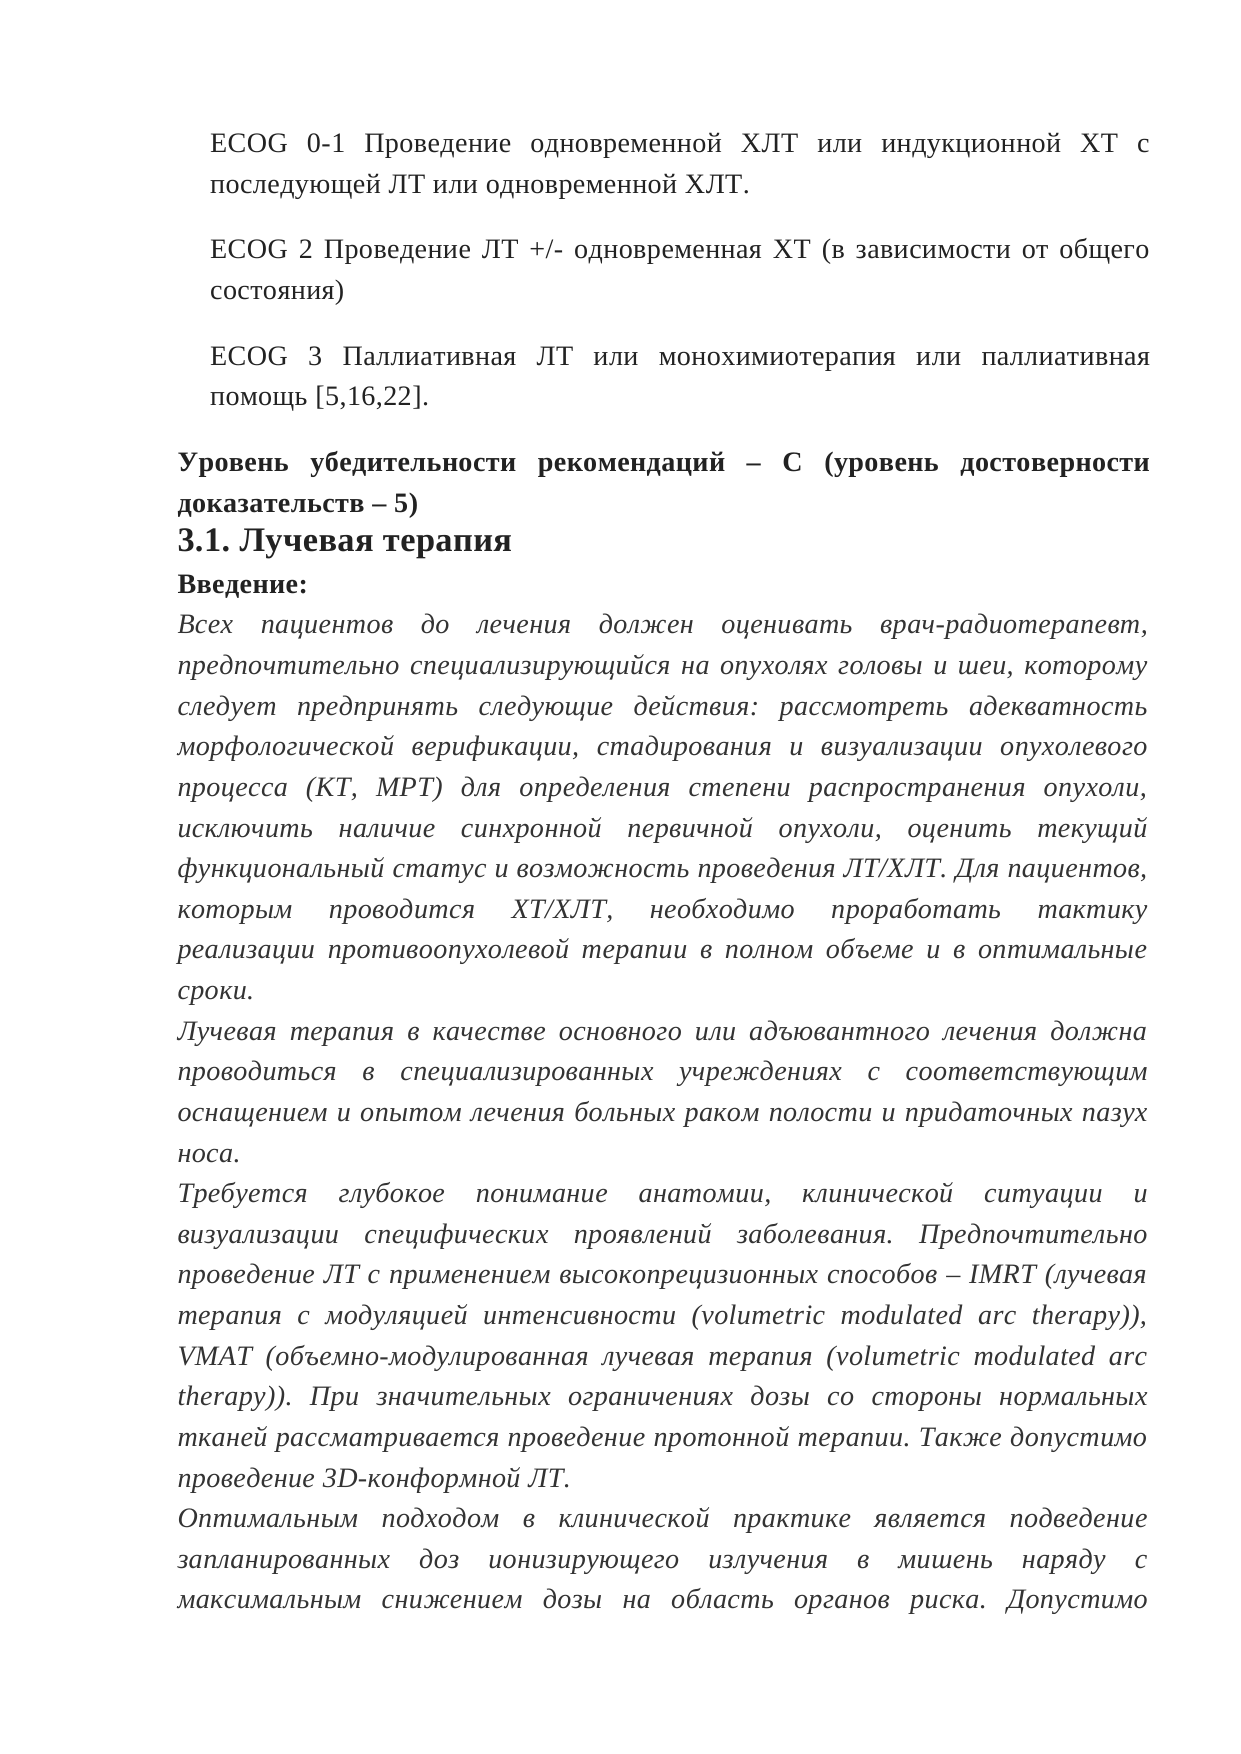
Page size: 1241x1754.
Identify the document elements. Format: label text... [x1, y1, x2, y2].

text Уровень убедительности рекомендаций – C (уровень достоверности доказательств – 5) [177, 437, 1152, 518]
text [177, 1493, 1152, 1615]
text ECOG 2 Проведение ЛТ +/- одновременная ХТ (в зависимости от общего состояния) [210, 224, 1152, 306]
text Лучевая терапия в качестве основного или адъювантного лечения должна проводиться в специализированных учреждениях с соответствующим оснащением и опытом лечения больных раком полости и придаточных пазух носа. [177, 1006, 1152, 1168]
text Введение: [177, 559, 1152, 599]
text ECOG 3 Паллиативная ЛТ или монохимиотерапия или паллиативная помощь [5,16,22]. [210, 331, 1152, 412]
text 3.1. Лучевая терапия [177, 518, 1152, 559]
text Всех пациентов до лечения должен оценивать врач-радиотерапевт, предпочтительно специализирующийся на опухолях головы и шеи, которому следует предпринять следующие действия: рассмотреть адекватность морфологической верификации, стадирования и визуализации опухолевого процесса (КТ, МРТ) для определения степени распространения опухоли, исключить наличие синхронной первичной опухоли, оценить текущий функциональный статус и возможность проведения ЛТ/ХЛТ. Для пациентов, которым проводится ХТ/ХЛТ, необходимо проработать тактику реализации противоопухолевой терапии в полном объеме и в оптимальные сроки. [177, 599, 1152, 1006]
text ECOG 0-1 Проведение одновременной ХЛТ или индукционной ХТ с последующей ЛТ или одновременной ХЛТ. [210, 118, 1152, 199]
text Требуется глубокое понимание анатомии, клинической ситуации и визуализации специфических проявлений заболевания. Предпочтительно проведение ЛТ с применением высокопрецизионных способов – IMRT (лучевая терапия с модуляцией интенсивности (volumetric modulated arc therapy)), VMAT (объемно-модулированная лучевая терапия (volumetric modulated arc therapy)). При значительных ограничениях дозы со стороны нормальных тканей рассматривается проведение протонной терапии. Также допустимо проведение 3D-конформной ЛТ. [177, 1168, 1152, 1493]
